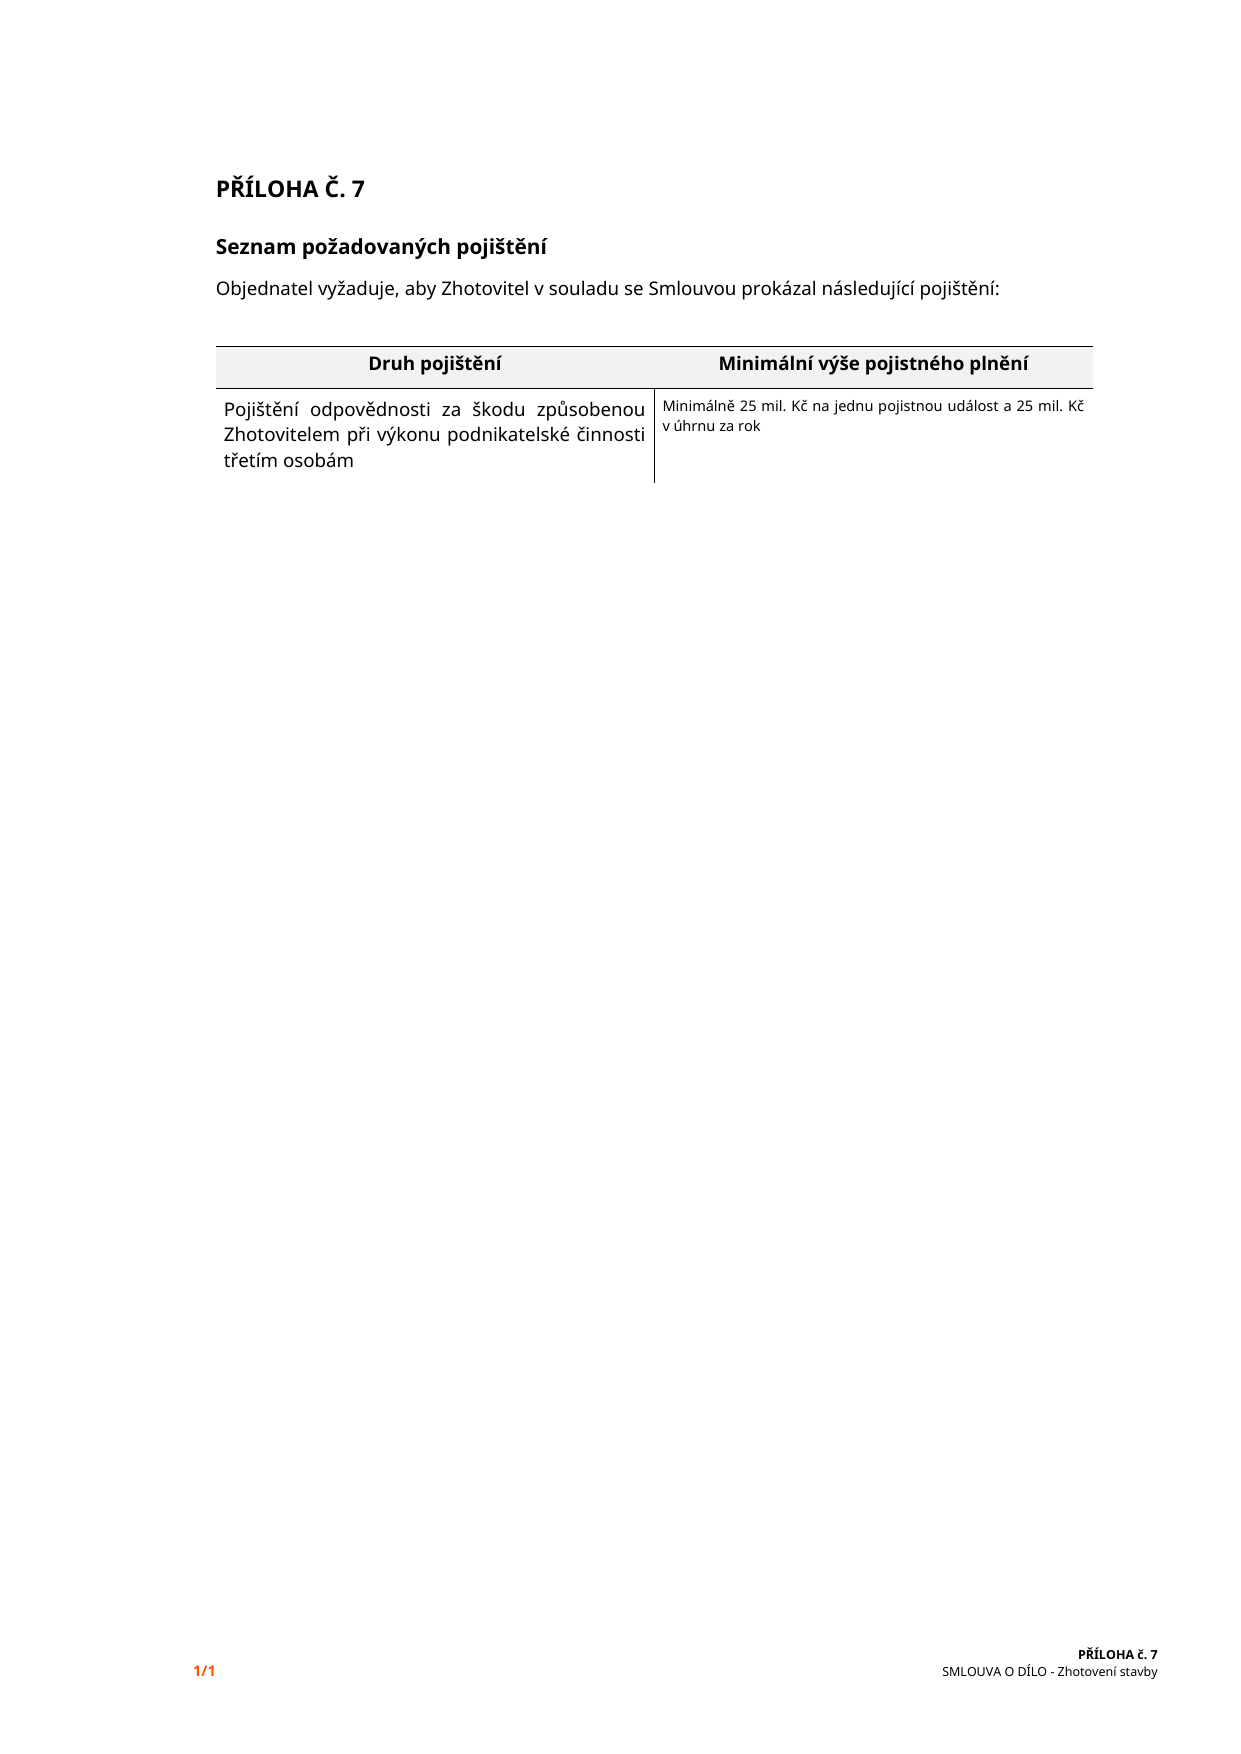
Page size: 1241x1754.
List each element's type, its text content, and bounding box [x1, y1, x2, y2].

table_header Druh pojištění [216, 347, 654, 388]
table_cell Minimálně 25 mil. Kč na jednu pojistnou událost a 25 mil. Kč v úhrnu za rok [655, 389, 1093, 482]
text Objednatel vyžaduje, aby Zhotovitel v souladu se Smlouvou prokázal následující pojištění: [216, 276, 1093, 301]
table_header Minimální výše pojistného plnění [654, 347, 1093, 388]
text Příloha č. 7 [216, 172, 1093, 204]
table_cell Pojištění odpovědnosti za škodu způsobenou Zhotovitelem při výkonu podnikatelské činnosti třetím osobám [216, 389, 654, 482]
text Seznam požadovaných pojištění [216, 232, 1093, 260]
